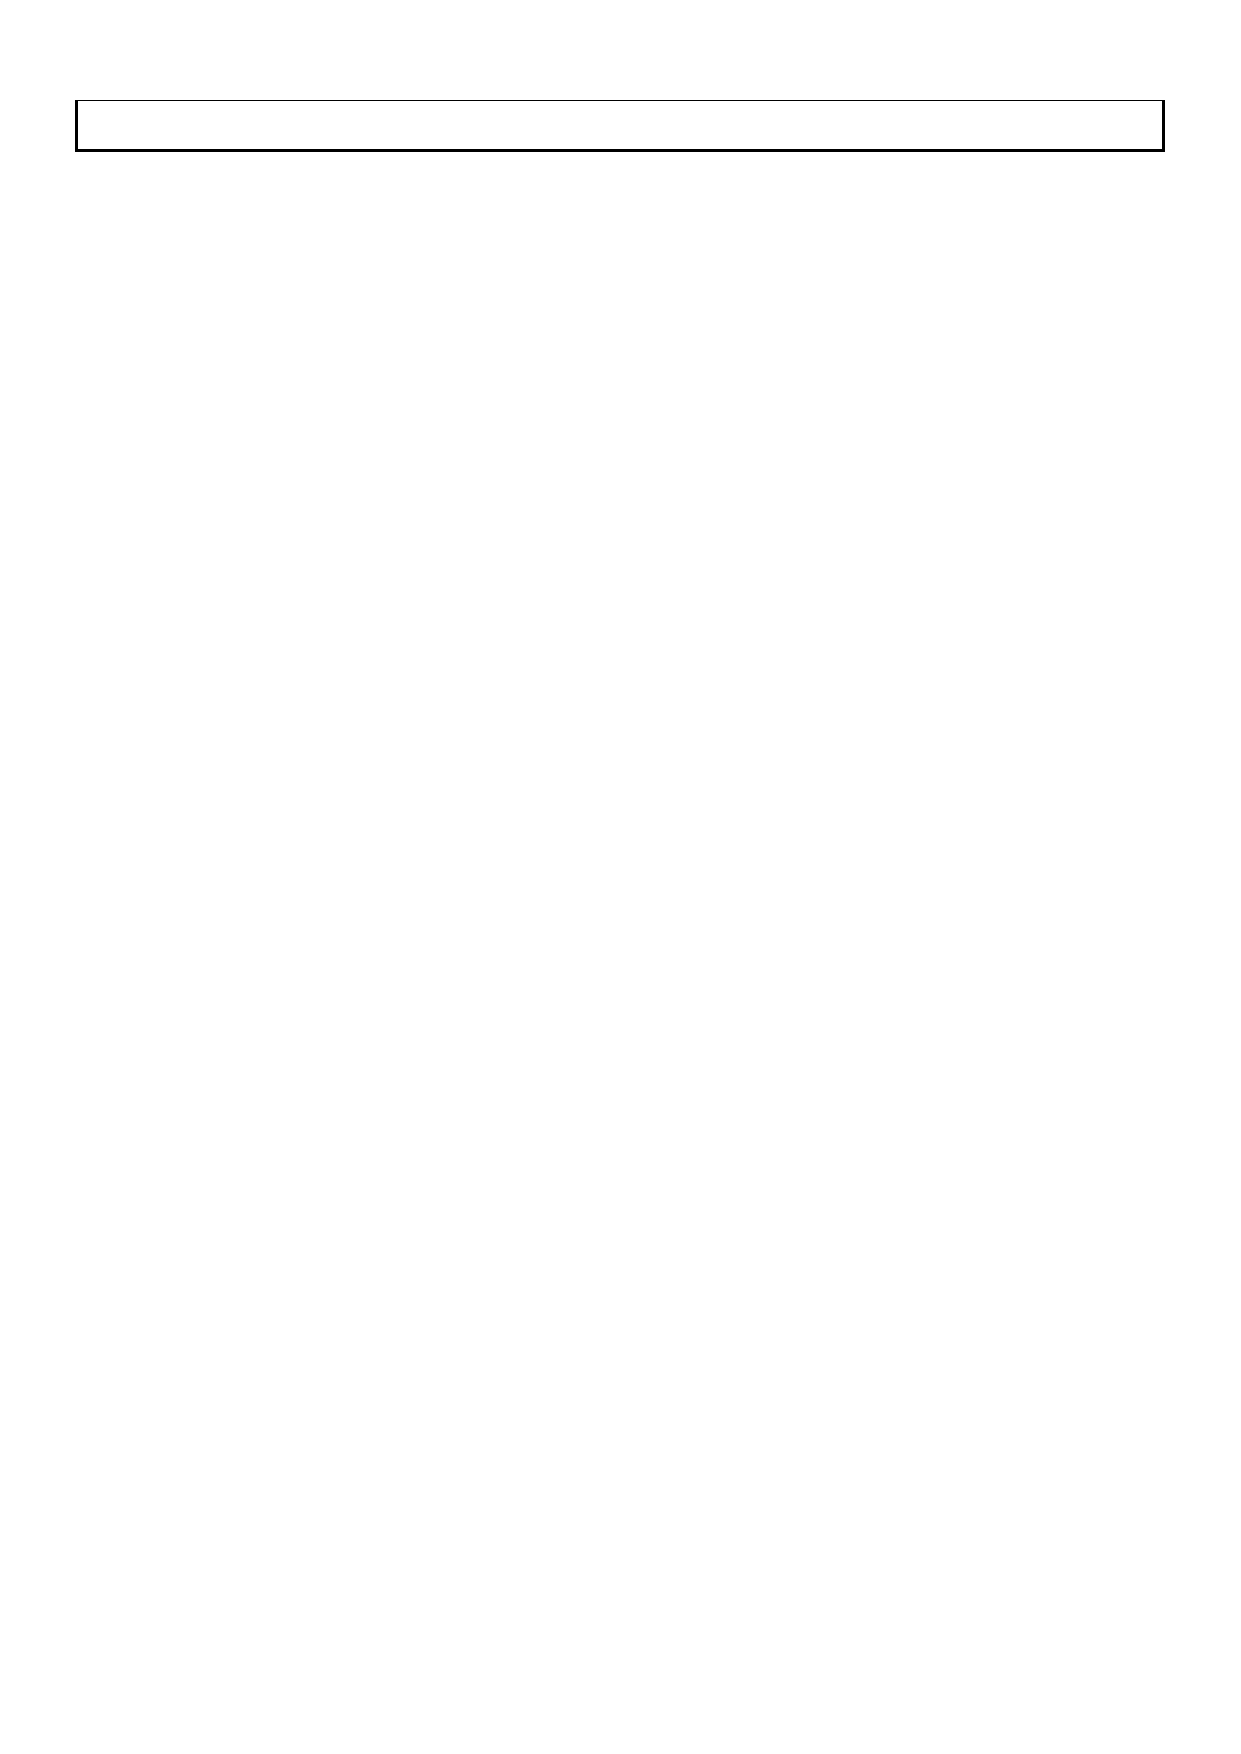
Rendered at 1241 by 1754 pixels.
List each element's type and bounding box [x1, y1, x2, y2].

table_cell [78, 101, 1162, 149]
